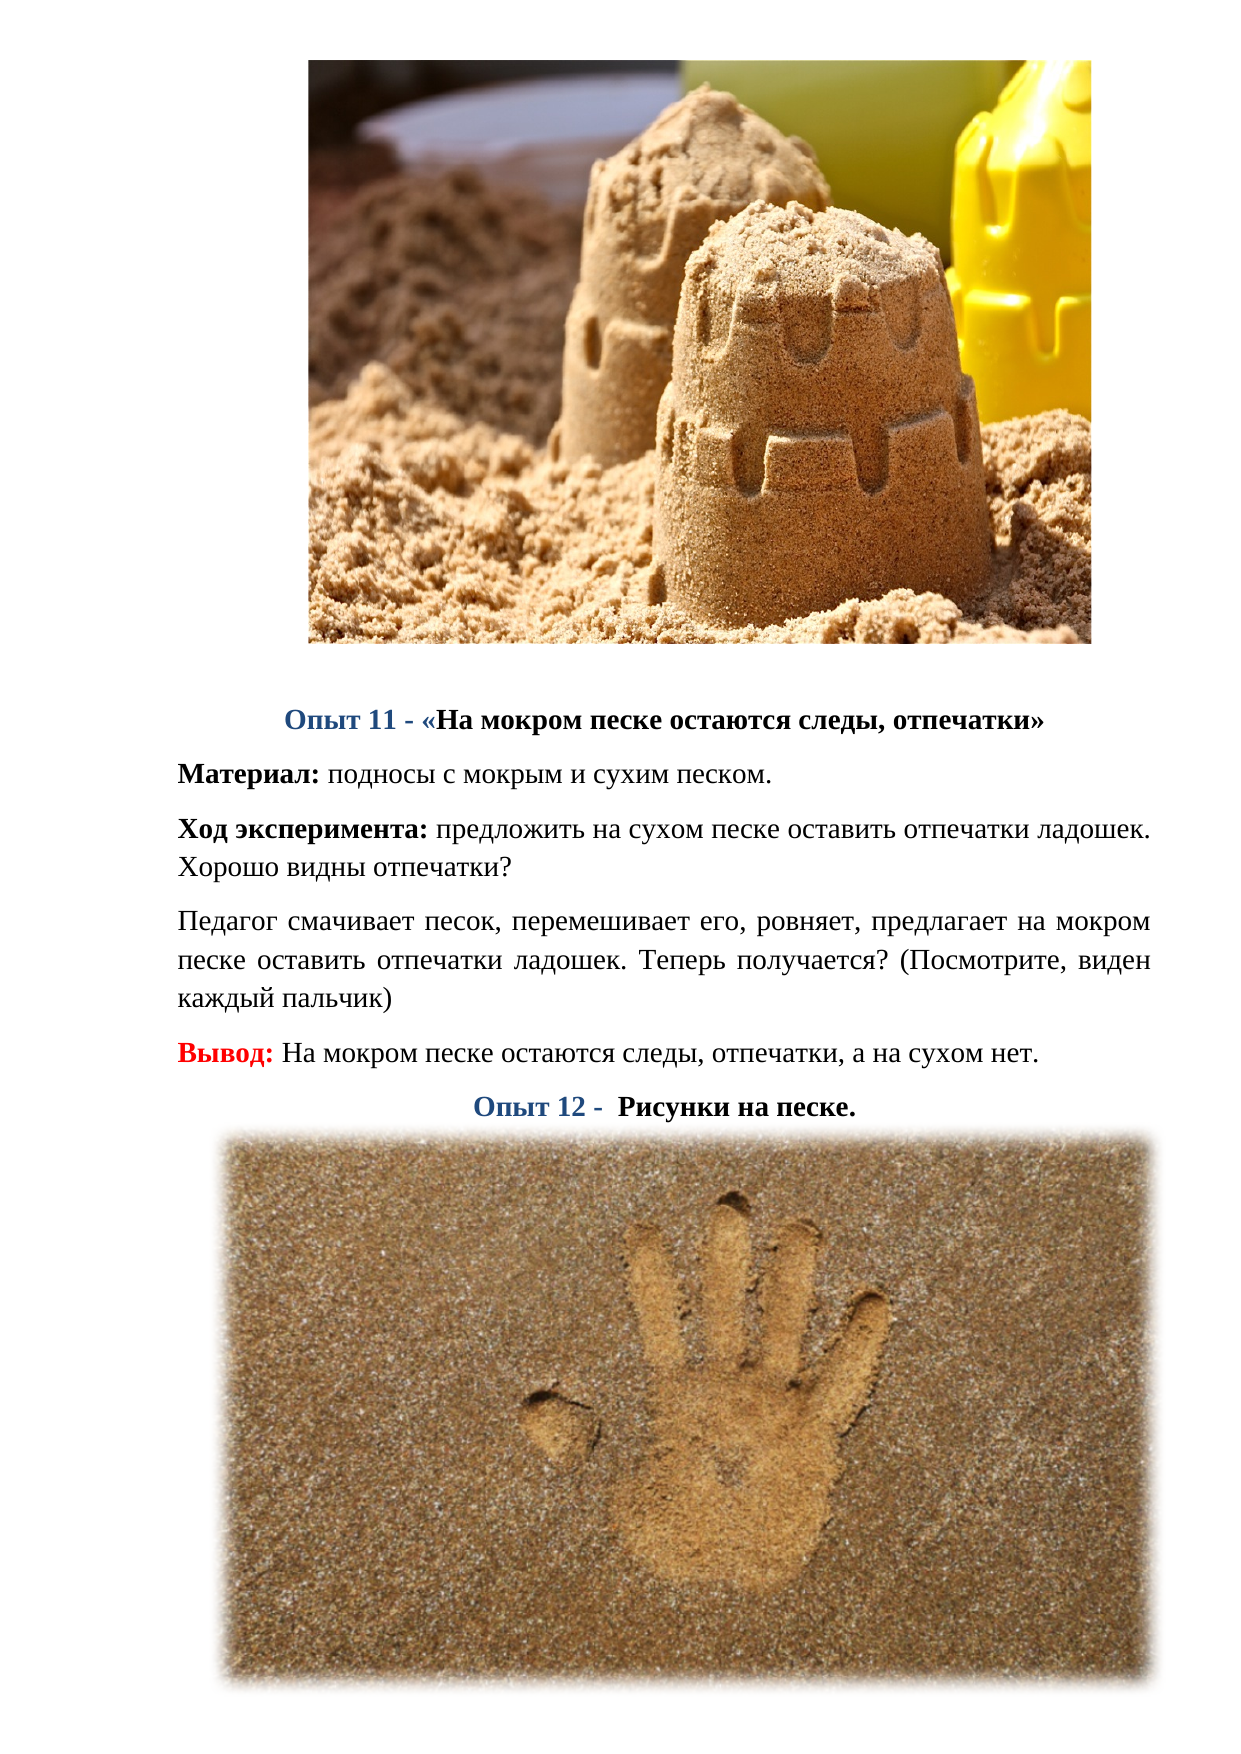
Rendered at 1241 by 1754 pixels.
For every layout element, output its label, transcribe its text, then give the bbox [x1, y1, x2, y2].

text Материал: подносы с мокрым и сухим песком. [177, 757, 1152, 790]
text Педагог смачивает песок, перемешивает его, ровняет, предлагает на мокром песке оставить отпечатки ладошек. Теперь получается? (Посмотрите, виден каждый пальчик) [177, 903, 1152, 1014]
picture [308, 60, 1092, 644]
text Опыт 12 - Рисунки на песке. [177, 1089, 1152, 1122]
text Опыт 11 - «На мокром песке остаются следы, отпечатки» [177, 702, 1152, 736]
picture [238, 1151, 1137, 1668]
text Ход эксперимента: предложить на сухом песке оставить отпечатки ладошек. Хорошо видны отпечатки? [177, 811, 1152, 883]
text Вывод: На мокром песке остаются следы, отпечатки, а на сухом нет. [177, 1035, 1152, 1068]
